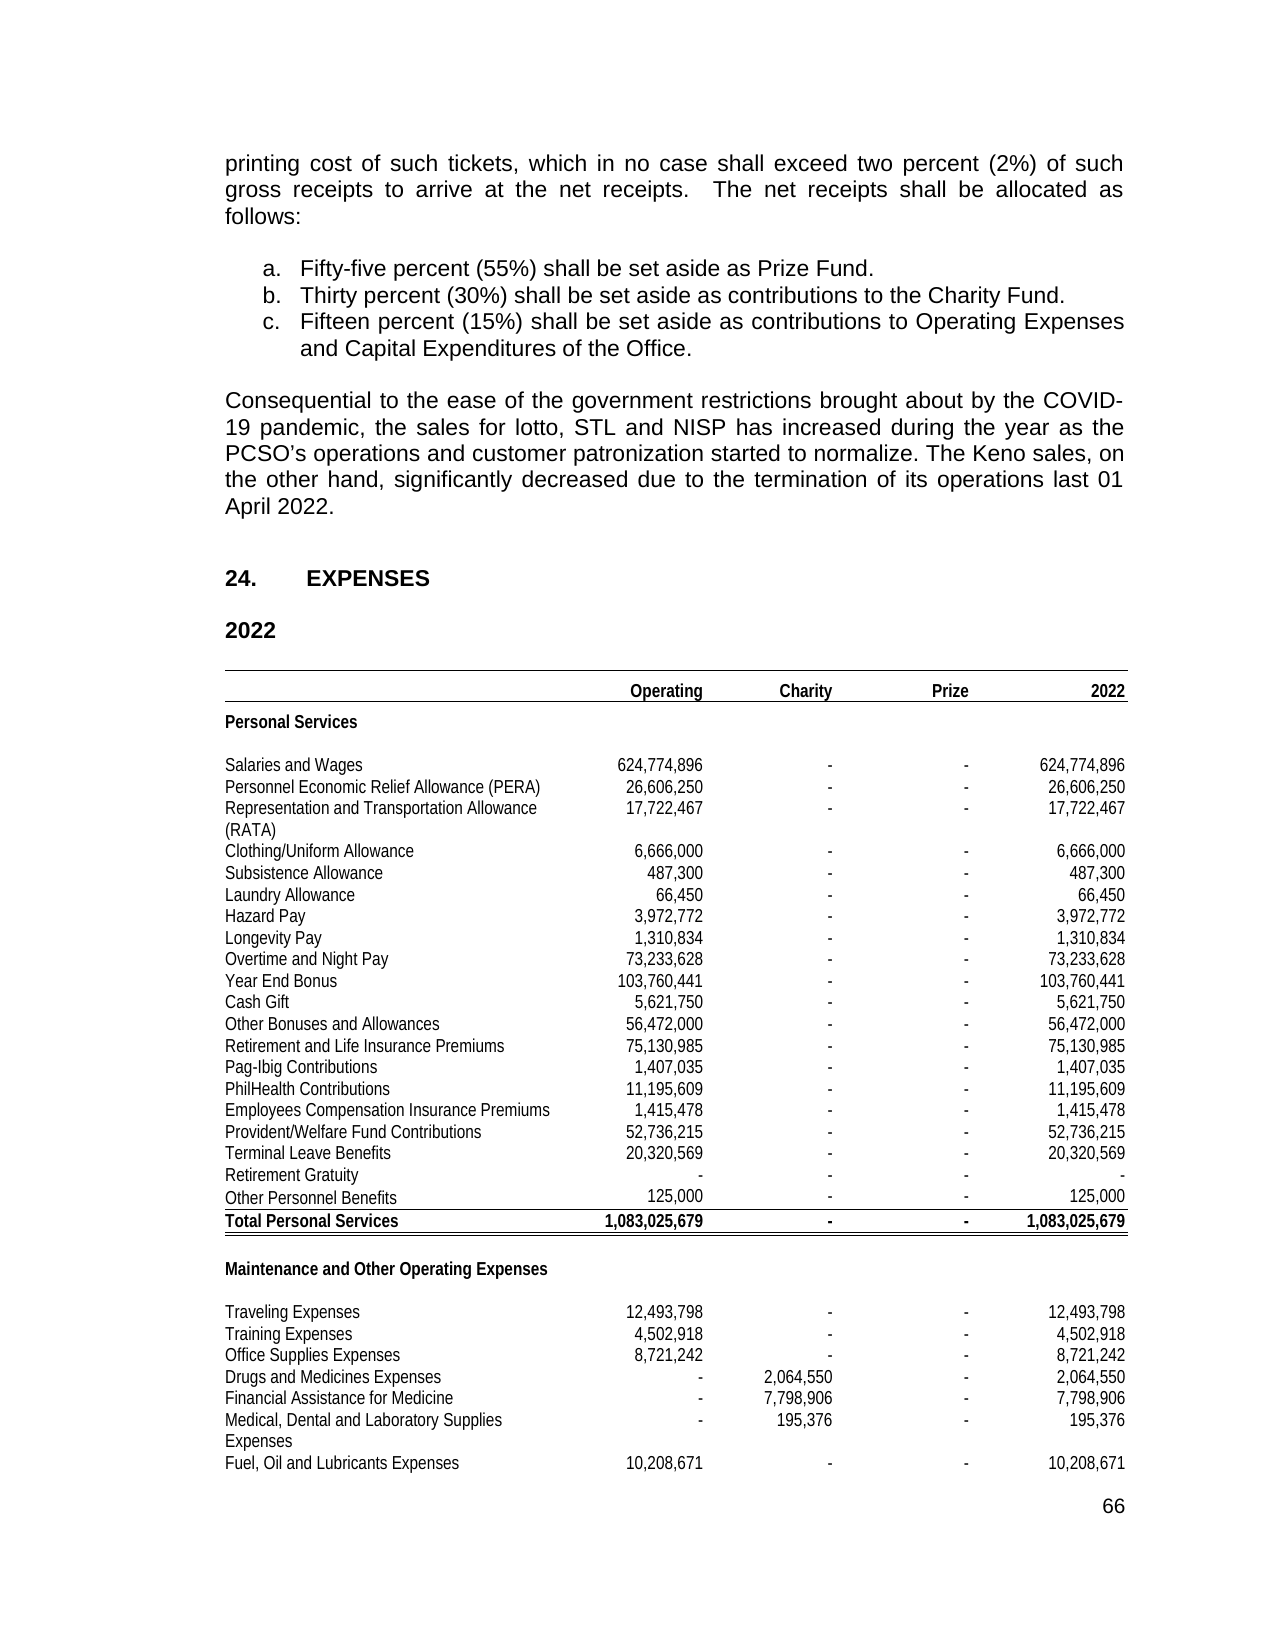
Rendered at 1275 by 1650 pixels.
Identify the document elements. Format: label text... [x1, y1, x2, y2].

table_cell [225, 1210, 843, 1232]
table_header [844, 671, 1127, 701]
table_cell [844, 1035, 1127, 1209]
text 2022 [225, 617, 1125, 643]
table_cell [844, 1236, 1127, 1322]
list EXPENSES [225, 564, 1125, 591]
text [225, 150, 1125, 229]
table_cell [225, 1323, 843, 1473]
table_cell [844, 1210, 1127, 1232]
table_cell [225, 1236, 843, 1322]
list Thirty percent (30%) shall be set aside as contributions to the Charity Fund. [262, 282, 1125, 308]
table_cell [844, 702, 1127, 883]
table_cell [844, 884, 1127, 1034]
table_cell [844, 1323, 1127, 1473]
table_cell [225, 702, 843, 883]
list Consequential to the ease of the government restrictions brought about by the COVID-19 pandemic, the sales for lotto, STL and NISP has increased during the year as the PCSO’s operations and customer patronization started to normalize. The Keno sales, on the other hand, significantly decreased due to the termination of its operations last 01 April 2022. [225, 387, 1125, 519]
list Fifty-five percent (55%) shall be set aside as Prize Fund. [262, 255, 1125, 282]
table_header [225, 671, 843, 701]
list Fifteen percent (15%) shall be set aside as contributions to Operating Expenses and Capital Expenditures of the Office. [262, 308, 1125, 361]
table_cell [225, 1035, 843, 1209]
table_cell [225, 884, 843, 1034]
